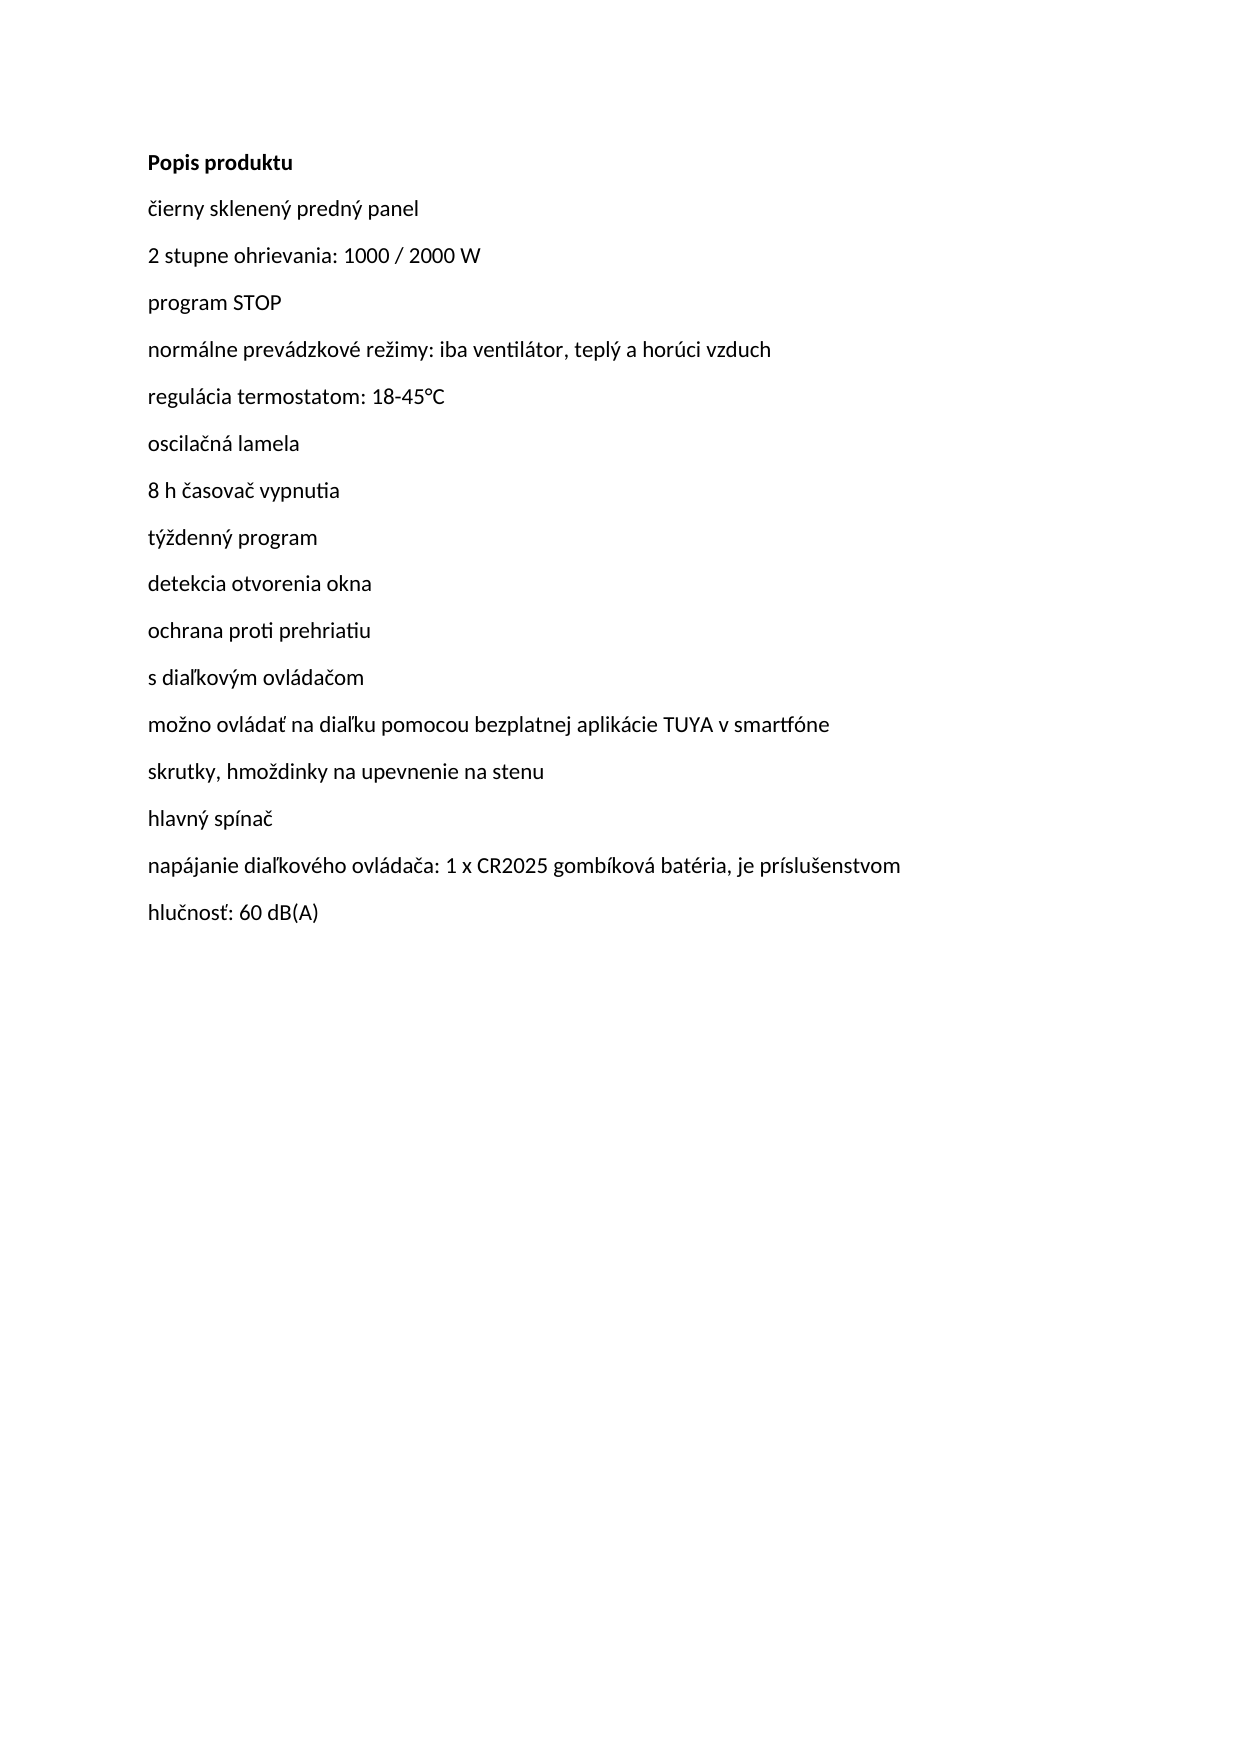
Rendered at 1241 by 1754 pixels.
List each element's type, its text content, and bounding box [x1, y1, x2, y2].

text ochrana proti prehriatiu [148, 616, 1093, 644]
text hlavný spínač [148, 804, 1093, 832]
text týždenný program [148, 523, 1093, 551]
text Popis produktu [148, 148, 1093, 176]
text program STOP [148, 288, 1093, 316]
text oscilačná lamela [148, 429, 1093, 457]
text 8 h časovač vypnutia [148, 476, 1093, 504]
text detekcia otvorenia okna [148, 569, 1093, 597]
text s diaľkovým ovládačom [148, 663, 1093, 691]
text 2 stupne ohrievania: 1000 / 2000 W [148, 241, 1093, 269]
text normálne prevádzkové režimy: iba ventilátor, teplý a horúci vzduch [148, 335, 1093, 363]
text regulácia termostatom: 18-45°C [148, 382, 1093, 410]
text napájanie diaľkového ovládača: 1 x CR2025 gombíková batéria, je príslušenstvom [148, 851, 1093, 879]
text možno ovládať na diaľku pomocou bezplatnej aplikácie TUYA v smartfóne [148, 710, 1093, 738]
text čierny sklenený predný panel [148, 194, 1093, 222]
text skrutky, hmoždinky na upevnenie na stenu [148, 757, 1093, 785]
text hlučnosť: 60 dB(A) [148, 898, 1093, 926]
